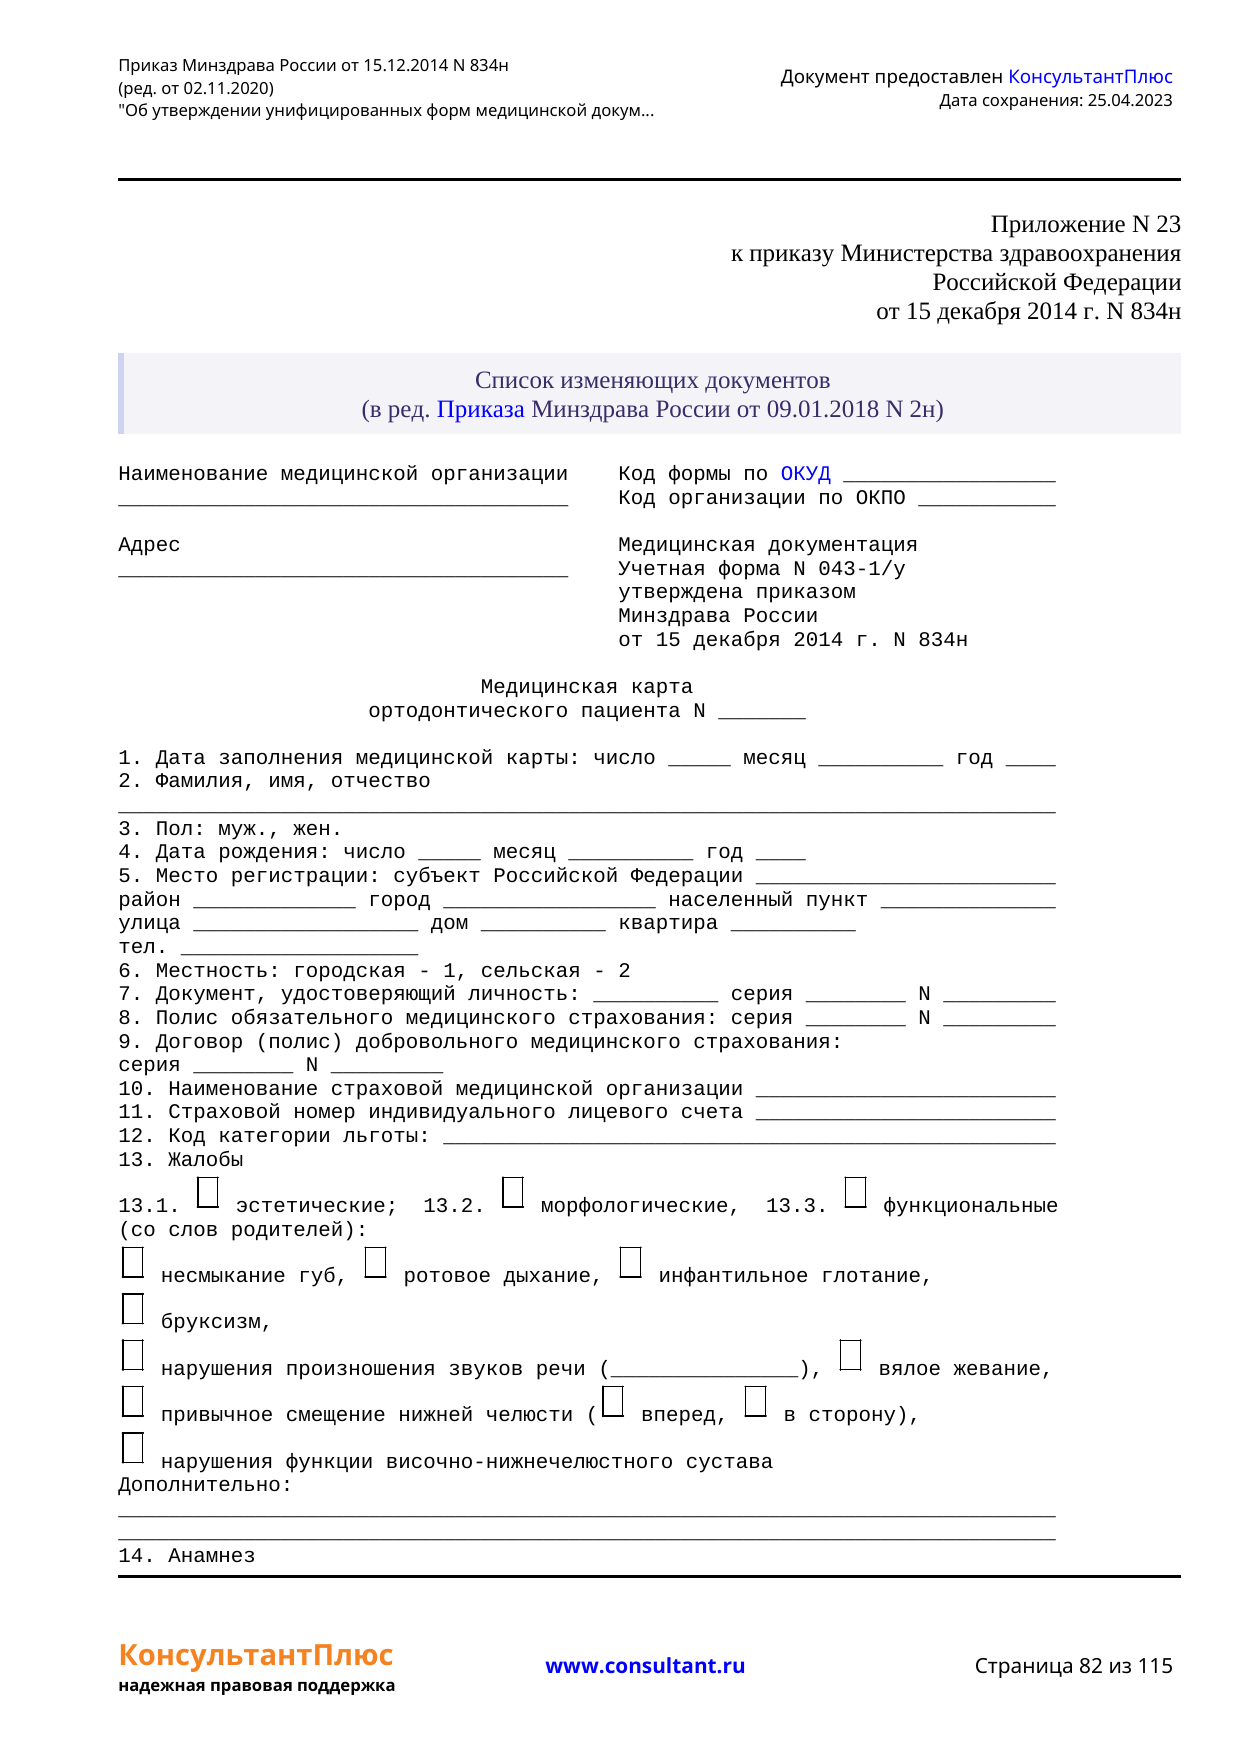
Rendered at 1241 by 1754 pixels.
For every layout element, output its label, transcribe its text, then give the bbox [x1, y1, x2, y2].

text (со слов родителей): [118, 1219, 1181, 1242]
text 5. Место регистрации: субъект Российской Федерации ________________________ [118, 865, 1181, 889]
text ортодонтического пациента N _______ [118, 699, 1181, 723]
text район _____________ город _________________ населенный пункт ______________ [118, 889, 1181, 912]
text бруксизм, [118, 1289, 1181, 1335]
text несмыкание губ, ротовое дыхание, инфантильное глотание, [118, 1242, 1181, 1289]
text Дополнительно: [118, 1474, 1181, 1498]
text Наименование медицинской организации Код формы по ОКУД _________________ [118, 463, 1181, 487]
text серия ________ N _________ [118, 1054, 1181, 1078]
text ___________________________________________________________________________ [118, 1522, 1181, 1545]
text 13. Жалобы [118, 1149, 1181, 1172]
text Российской Федерации [118, 267, 1181, 296]
text 11. Страховой номер индивидуального лицевого счета ________________________ [118, 1102, 1181, 1125]
text нарушения произношения звуков речи (_______________), вялое жевание, [118, 1335, 1181, 1382]
text Минздрава России [118, 605, 1181, 629]
text 14. Анамнез [118, 1545, 1181, 1569]
text Адрес Медицинская документация [118, 534, 1181, 558]
text 7. Документ, удостоверяющий личность: __________ серия ________ N _________ [118, 983, 1181, 1007]
text 1. Дата заполнения медицинской карты: число _____ месяц __________ год ____ [118, 747, 1181, 771]
text 4. Дата рождения: число _____ месяц __________ год ____ [118, 841, 1181, 865]
text 2. Фамилия, имя, отчество [118, 771, 1181, 794]
text 6. Местность: городская - 1, сельская - 2 [118, 960, 1181, 983]
text Приложение N 23 [118, 209, 1181, 238]
text 10. Наименование страховой медицинской организации ________________________ [118, 1078, 1181, 1102]
text утверждена приказом [118, 581, 1181, 605]
text к приказу Министерства здравоохранения [118, 238, 1181, 267]
text нарушения функции височно-нижнечелюстного сустава [118, 1428, 1181, 1474]
text 12. Код категории льготы: _________________________________________________ [118, 1125, 1181, 1149]
text от 15 декабря 2014 г. N 834н [118, 629, 1181, 652]
text 13.1. эстетические; 13.2. морфологические, 13.3. функциональные [118, 1172, 1181, 1219]
text улица __________________ дом __________ квартира __________ [118, 912, 1181, 936]
text ____________________________________ Учетная форма N 043-1/у [118, 558, 1181, 581]
text 8. Полис обязательного медицинского страхования: серия ________ N _________ [118, 1007, 1181, 1031]
text ____________________________________ Код организации по ОКПО ___________ [118, 487, 1181, 510]
text тел. ___________________ [118, 936, 1181, 960]
text от 15 декабря 2014 г. N 834н [118, 296, 1181, 324]
text ___________________________________________________________________________ [118, 794, 1181, 818]
text Медицинская карта [118, 676, 1181, 699]
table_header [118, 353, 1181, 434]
text привычное смещение нижней челюсти ( вперед, в сторону), [118, 1382, 1181, 1428]
text 9. Договор (полис) добровольного медицинского страхования: [118, 1031, 1181, 1054]
text 3. Пол: муж., жен. [118, 818, 1181, 841]
text ___________________________________________________________________________ [118, 1498, 1181, 1522]
